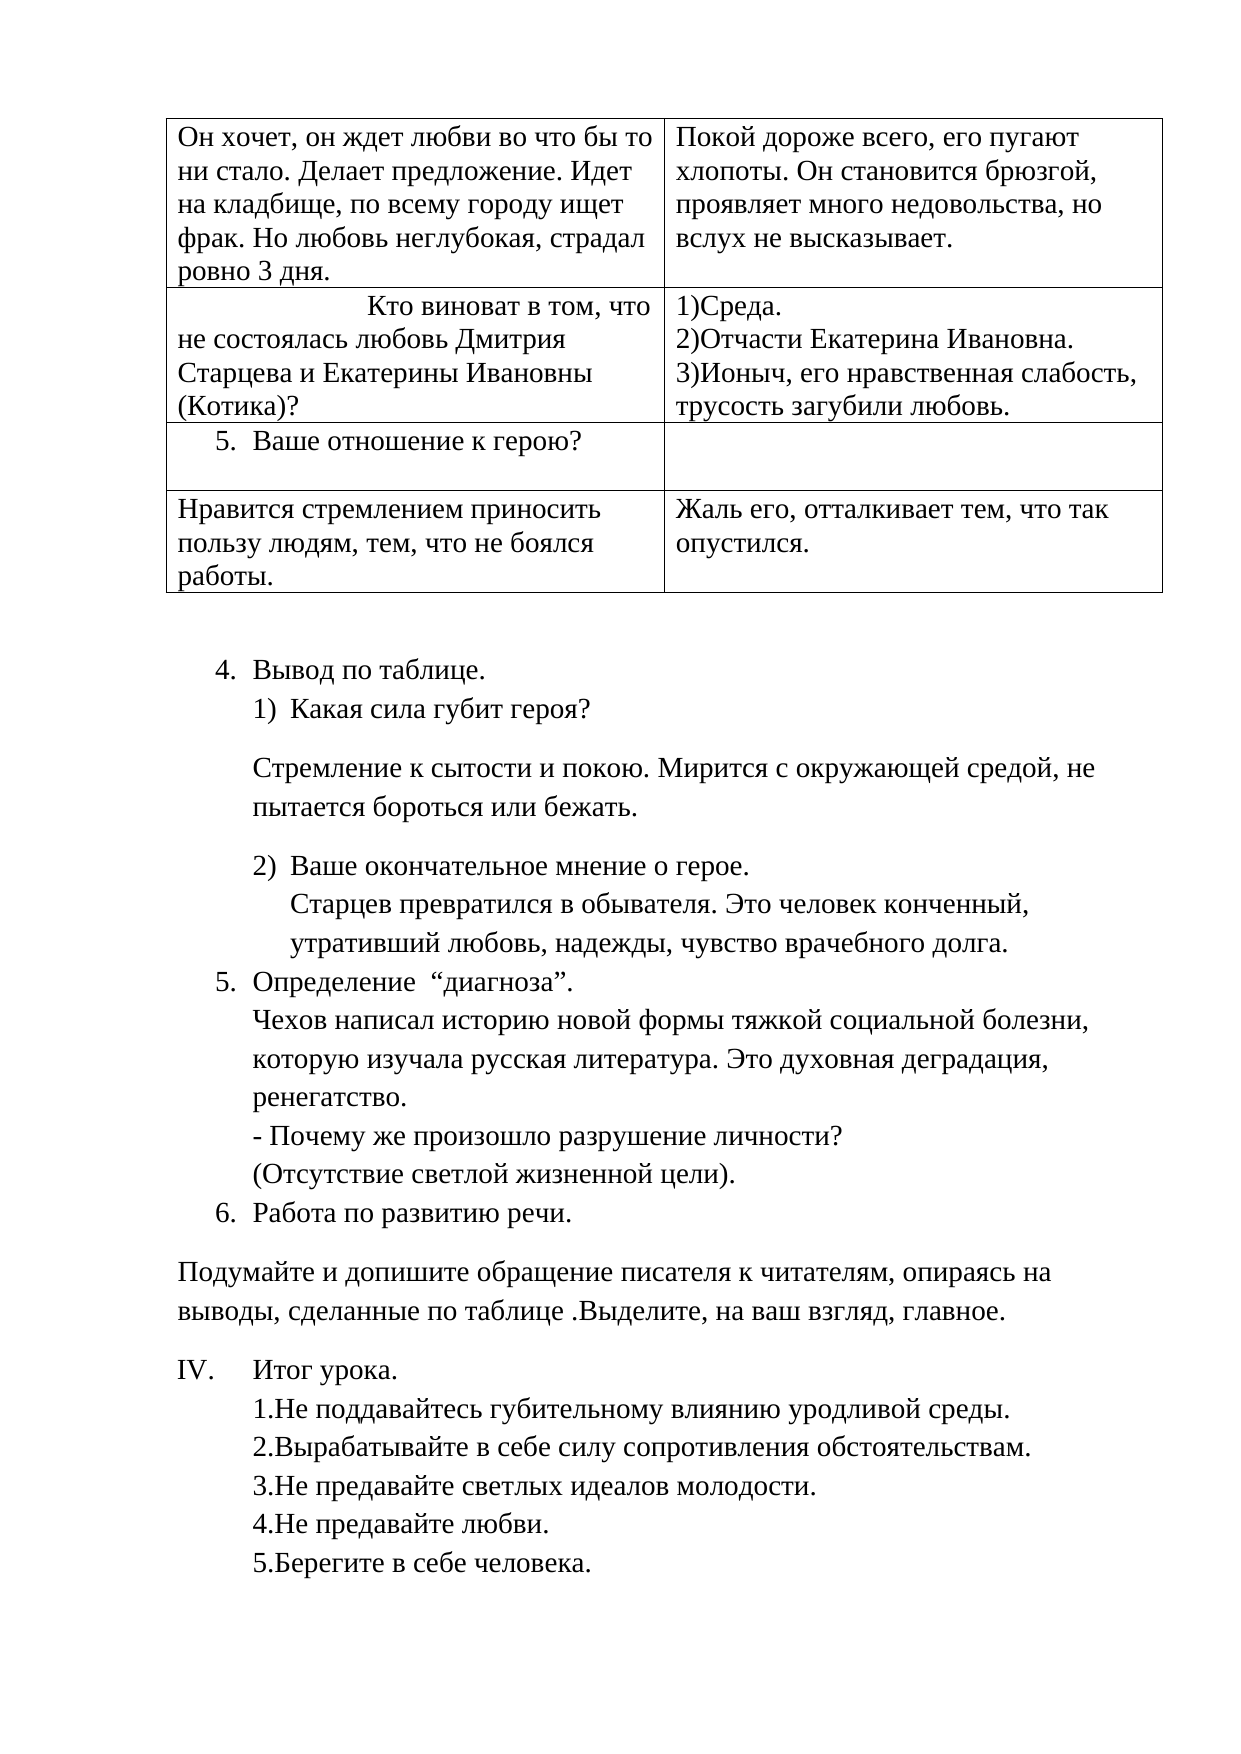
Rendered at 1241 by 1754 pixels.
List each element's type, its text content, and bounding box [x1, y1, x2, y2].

list Ваше окончательное мнение о герое. [252, 848, 1152, 882]
list 4.Не предавайте любви. [252, 1506, 1152, 1540]
list Вывод по таблице. [215, 652, 1152, 686]
list 3.Не предавайте светлых идеалов молодости. [252, 1468, 1152, 1501]
list Работа по развитию речи. [215, 1195, 1152, 1228]
list Чехов написал историю новой формы тяжкой социальной болезни, которую изучала русская литература. Это духовная деградация, ренегатство. [252, 1002, 1152, 1113]
text Стремление к сытости и покою. Мирится с окружающей средой, не пытается бороться или бежать. [252, 750, 1152, 822]
text Подумайте и допишите обращение писателя к читателям, опираясь на выводы, сделанные по таблице .Выделите, на ваш взгляд, главное. [177, 1254, 1152, 1326]
list (Отсутствие светлой жизненной цели). [252, 1156, 1152, 1190]
list Старцев превратился в обывателя. Это человек конченный, утративший любовь, надежды, чувство врачебного долга. [290, 887, 1152, 959]
list Какая сила губит героя? [252, 691, 1152, 724]
list Итог урока. [215, 1352, 1152, 1386]
list 5.Берегите в себе человека. [252, 1545, 1152, 1578]
table_cell [665, 423, 1162, 490]
table_cell Покой дороже всего, его пугают хлопоты. Он становится брюзгой, проявляет много недовольства, но вслух не высказывает. [665, 119, 1162, 287]
table_cell Ваше отношение к герою? [167, 423, 664, 490]
list 1.Не поддавайтесь губительному влиянию уродливой среды. [252, 1391, 1152, 1424]
table_cell Нравится стремлением приносить пользу людям, тем, что не боялся работы. [167, 491, 664, 592]
list - Почему же произошло разрушение личности? [252, 1118, 1152, 1151]
table_cell Кто виноват в том, что не состоялась любовь Дмитрия Старцева и Екатерины Ивановны (Котика)? [167, 288, 664, 422]
list 2.Вырабатывайте в себе силу сопротивления обстоятельствам. [252, 1429, 1152, 1463]
list Определение “диагноза”. [215, 964, 1152, 997]
table_cell Жаль его, отталкивает тем, что так опустился. [665, 491, 1162, 592]
table_cell Он хочет, он ждет любви во что бы то ни стало. Делает предложение. Идет на кладбище, по всему городу ищет фрак. Но любовь неглубокая, страдал ровно 3 дня. [167, 119, 664, 287]
table_cell 1)Среда. 2)Отчасти Екатерина Ивановна. 3)Ионыч, его нравственная слабость, трусость загубили любовь. [665, 288, 1162, 422]
